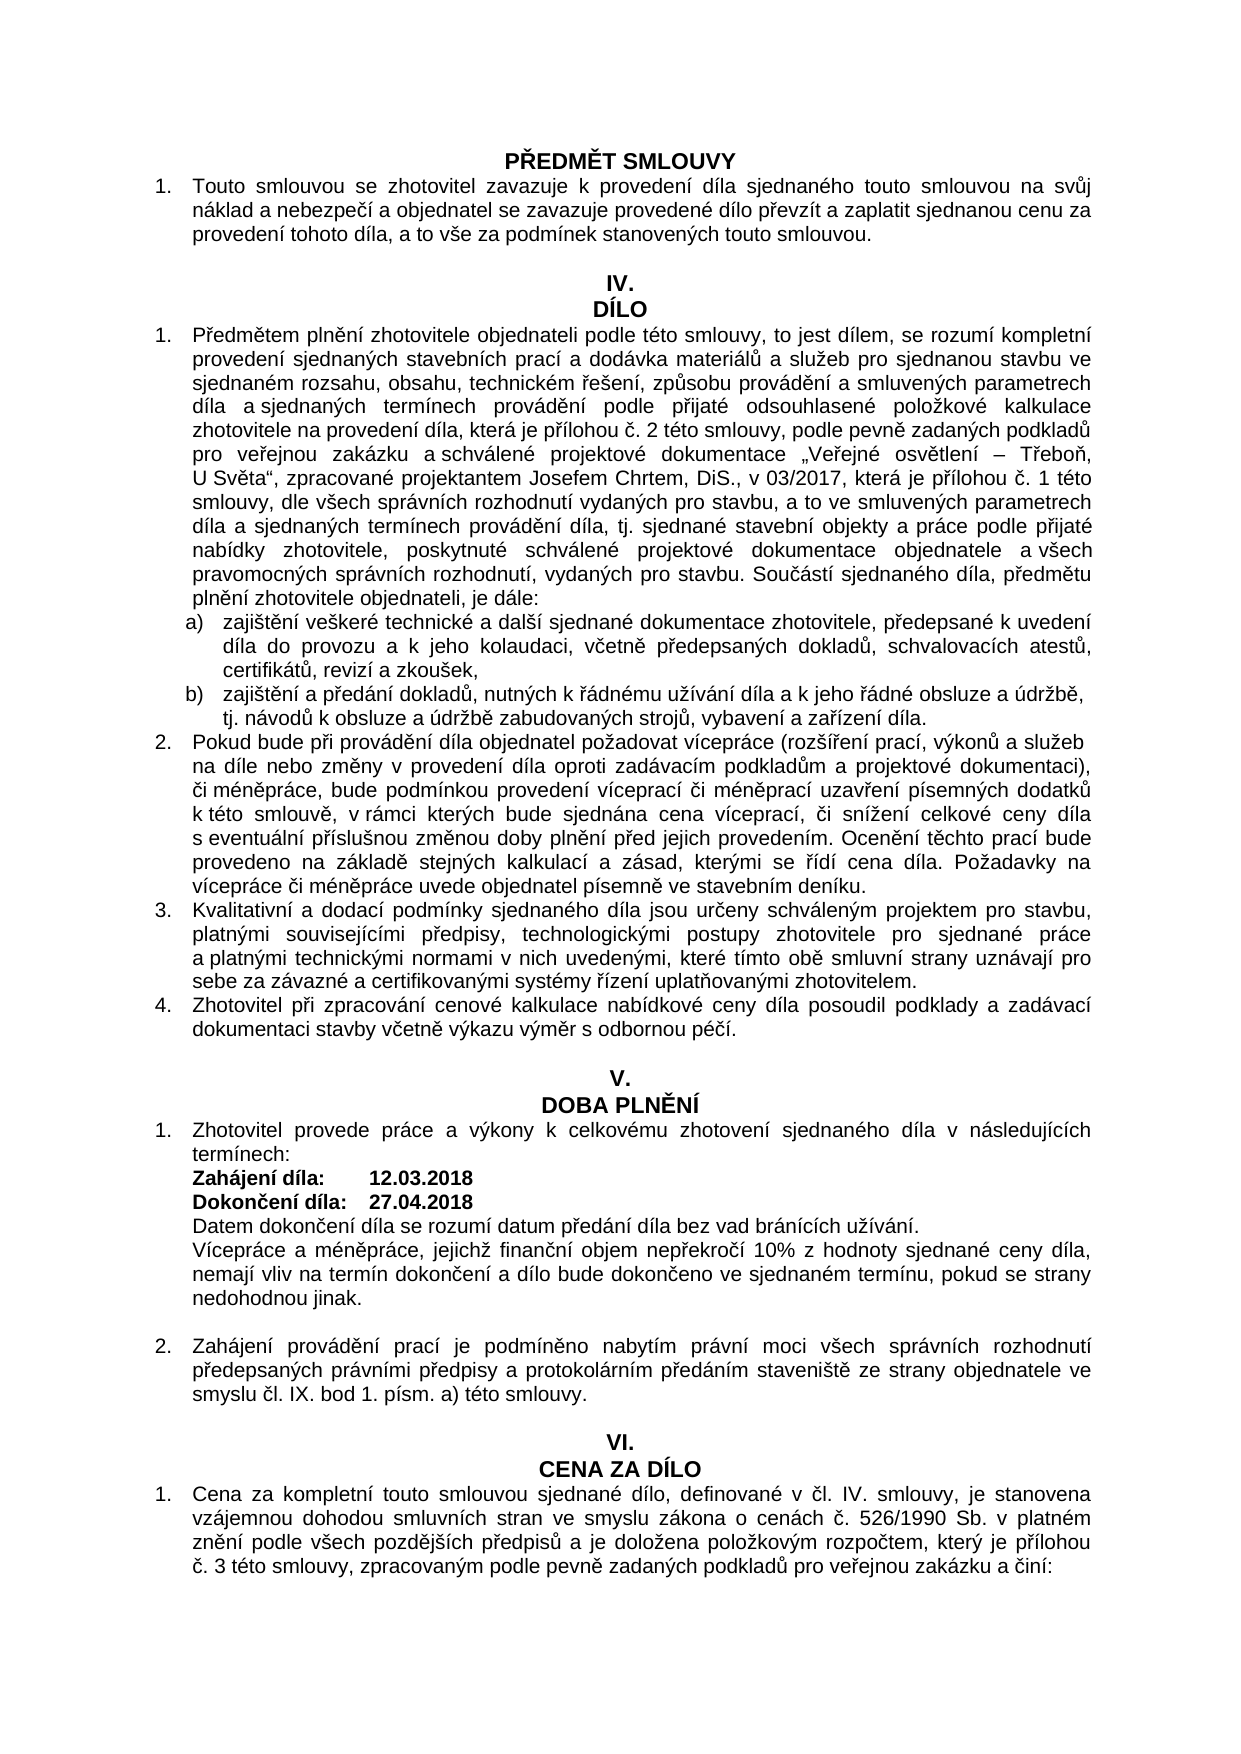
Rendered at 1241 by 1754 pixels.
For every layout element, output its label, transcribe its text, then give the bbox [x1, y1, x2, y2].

list Kvalitativní a dodací podmínky sjednaného díla jsou určeny schváleným projektem pro stavbu, platnými souvisejícími předpisy, technologickými postupy zhotovitele pro sjednané práce a platnými technickými normami v nich uvedenými, které tímto obě smluvní strany uznávají pro sebe za závazné a certifikovanými systémy řízení uplatňovanými zhotovitelem. [154, 897, 1093, 993]
list Vícepráce a méněpráce, jejichž finanční objem nepřekročí 10% z hodnoty sjednané ceny díla, nemají vliv na termín dokončení a dílo bude dokončeno ve sjednaném termínu, pokud se strany nedohodnou jinak. [192, 1238, 1093, 1309]
list Zahájení díla: 12.03.2018 [192, 1166, 1093, 1190]
list zajištění veškeré technické a další sjednané dokumentace zhotovitele, předepsané k uvedení díla do provozu a k jeho kolaudaci, včetně předepsaných dokladů, schvalovacích atestů, certifikátů, revizí a zkoušek, [185, 610, 1093, 682]
list Datem dokončení díla se rozumí datum předání díla bez vad bránících užívání. [192, 1214, 1093, 1238]
text PŘEDMĚT SMLOUVY [148, 148, 1093, 174]
text IV. [148, 270, 1093, 296]
text DÍLO [148, 296, 1093, 322]
list Touto smlouvou se zhotovitel zavazuje k provedení díla sjednaného touto smlouvou na svůj náklad a nebezpečí a objednatel se zavazuje provedené dílo převzít a zaplatit sjednanou cenu za provedení tohoto díla, a to vše za podmínek stanovených touto smlouvou. [154, 174, 1093, 246]
text DOBA PLNĚNÍ [148, 1092, 1093, 1118]
list zajištění a předání dokladů, nutných k řádnému užívání díla a k jeho řádné obsluze a údržbě, tj. návodů k obsluze a údržbě zabudovaných strojů, vybavení a zařízení díla. [185, 682, 1093, 730]
list Zhotovitel provede práce a výkony k celkovému zhotovení sjednaného díla v následujících termínech: [154, 1118, 1093, 1166]
list Pokud bude při provádění díla objednatel požadovat vícepráce (rozšíření prací, výkonů a služeb na díle nebo změny v provedení díla oproti zadávacím podkladům a projektové dokumentaci), či méněpráce, bude podmínkou provedení víceprací či méněprací uzavření písemných dodatků k této smlouvě, v rámci kterých bude sjednána cena víceprací, či snížení celkové ceny díla s eventuální příslušnou změnou doby plnění před jejich provedením. Ocenění těchto prací bude provedeno na základě stejných kalkulací a zásad, kterými se řídí cena díla. Požadavky na vícepráce či méněpráce uvede objednatel písemně ve stavebním deníku. [154, 730, 1093, 897]
text CENA ZA DÍLO [148, 1456, 1093, 1482]
list Dokončení díla: 27.04.2018 [192, 1190, 1093, 1214]
list Cena za kompletní touto smlouvou sjednané dílo, definované v čl. IV. smlouvy, je stanovena vzájemnou dohodou smluvních stran ve smyslu zákona o cenách č. 526/1990 Sb. v platném znění podle všech pozdějších předpisů a je doložena položkovým rozpočtem, který je přílohou č. 3 této smlouvy, zpracovaným podle pevně zadaných podkladů pro veřejnou zakázku a činí: [154, 1482, 1093, 1578]
list Zhotovitel při zpracování cenové kalkulace nabídkové ceny díla posoudil podklady a zadávací dokumentaci stavby včetně výkazu výměr s odbornou péčí. [154, 993, 1093, 1041]
text V. [148, 1065, 1093, 1092]
list Zahájení provádění prací je podmíněno nabytím právní moci všech správních rozhodnutí předepsaných právními předpisy a protokolárním předáním staveniště ze strany objednatele ve smyslu čl. IX. bod 1. písm. a) této smlouvy. [154, 1333, 1093, 1405]
list Předmětem plnění zhotovitele objednateli podle této smlouvy, to jest dílem, se rozumí kompletní provedení sjednaných stavebních prací a dodávka materiálů a služeb pro sjednanou stavbu ve sjednaném rozsahu, obsahu, technickém řešení, způsobu provádění a smluvených parametrech díla a sjednaných termínech provádění podle přijaté odsouhlasené položkové kalkulace zhotovitele na provedení díla, která je přílohou č. 2 této smlouvy, podle pevně zadaných podkladů pro veřejnou zakázku a schválené projektové dokumentace „Veřejné osvětlení – Třeboň, U Světa“, zpracované projektantem Josefem Chrtem, DiS., v 03/2017, která je přílohou č. 1 této smlouvy, dle všech správních rozhodnutí vydaných pro stavbu, a to ve smluvených parametrech díla a sjednaných termínech provádění díla, tj. sjednané stavební objekty a práce podle přijaté nabídky zhotovitele, poskytnuté schválené projektové dokumentace objednatele a všech pravomocných správních rozhodnutí, vydaných pro stavbu. Součástí sjednaného díla, předmětu plnění zhotovitele objednateli, je dále: [154, 322, 1093, 610]
text VI. [148, 1429, 1093, 1456]
